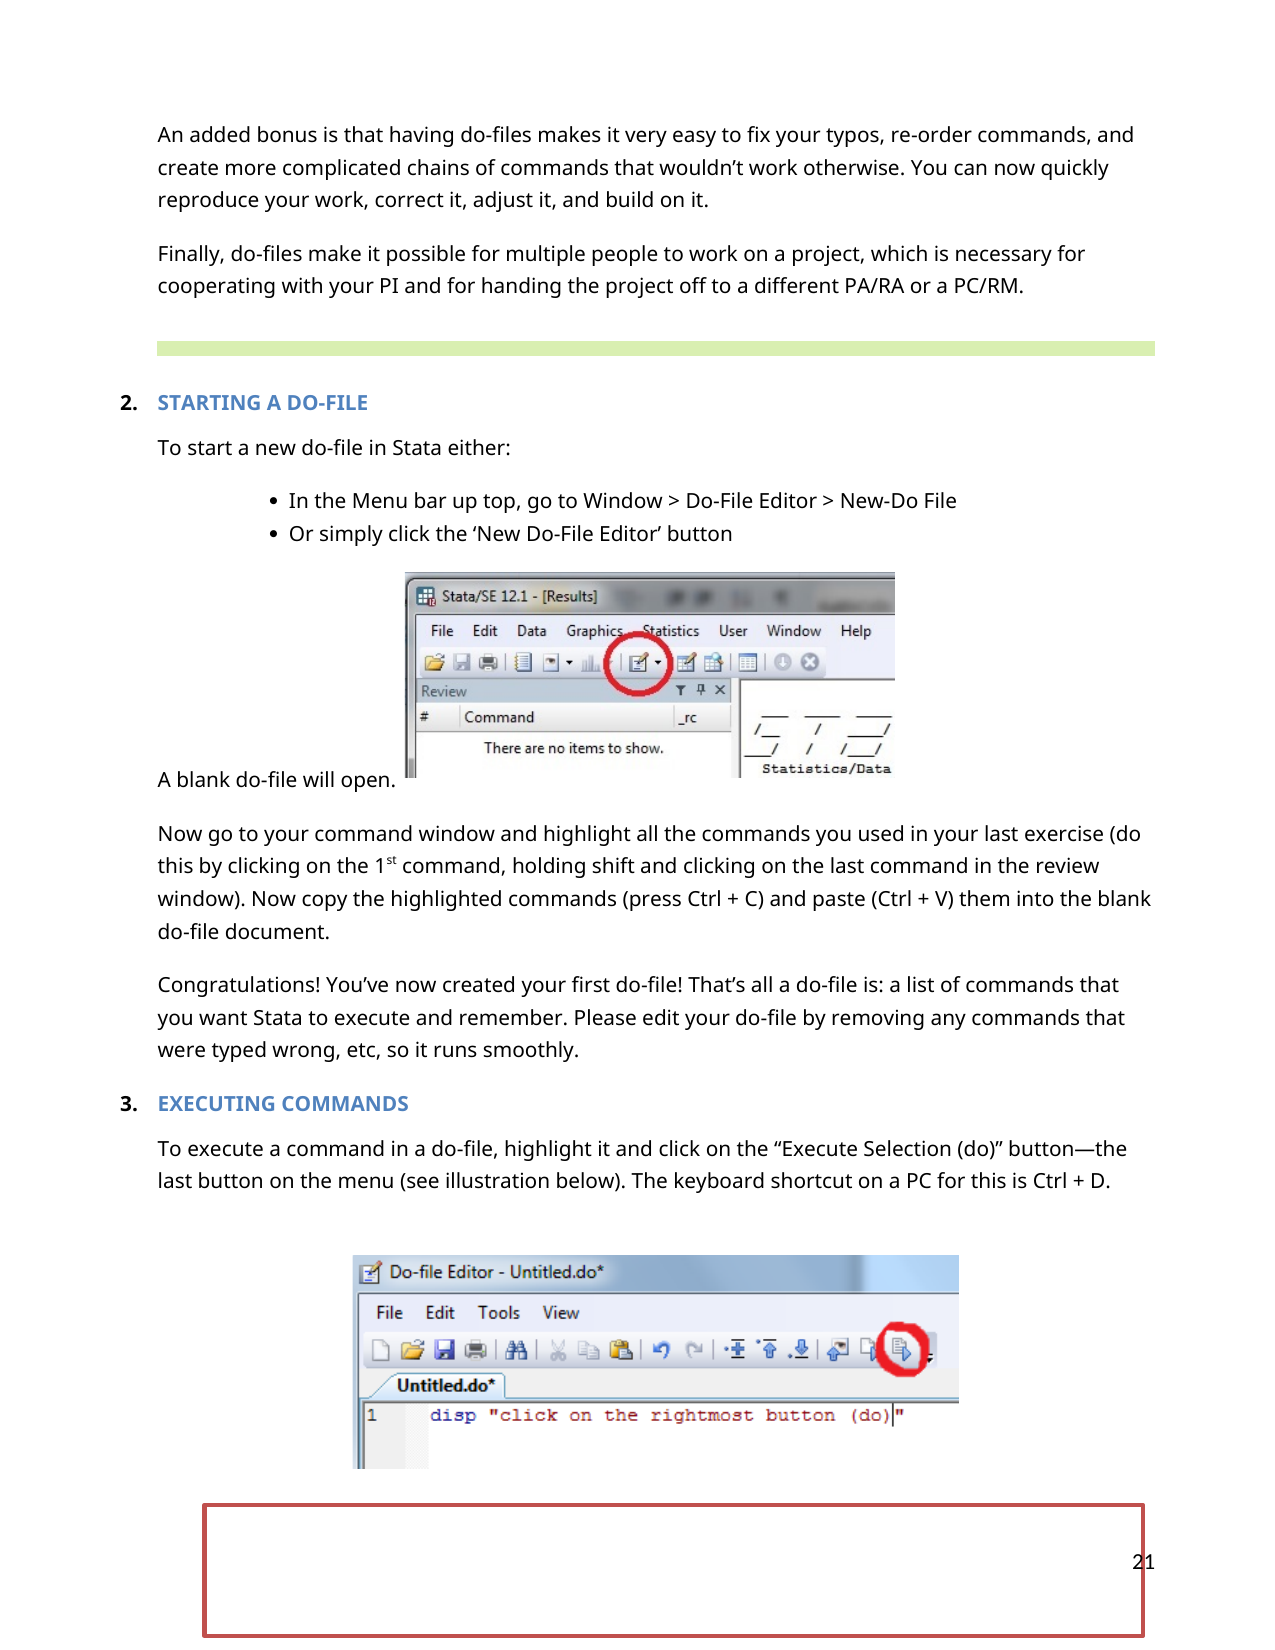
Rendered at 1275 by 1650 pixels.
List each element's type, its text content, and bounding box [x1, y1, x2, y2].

list EXECUTING COMMANDS [120, 1089, 1155, 1117]
list STARTING A DO-FILE [120, 388, 1155, 417]
text A blank do-file will open. [157, 766, 1155, 794]
text Congratulations! You’ve now created your first do-file! That’s all a do-file is: a list of commands that you want Stata to execute and remember. Please edit your do-file by removing any commands that were typed wrong, etc, so it runs smoothly. [157, 970, 1155, 1064]
text Finally, do-files make it possible for multiple people to work on a project, which is necessary for cooperating with your PI and for handing the project off to a different PA/RA or a PC/RM. [157, 239, 1155, 300]
text To execute a command in a do-file, highlight it and click on the “Execute Selection (do)” button—the last button on the menu (see illustration below). The keyboard shortcut on a PC for this is Ctrl + D. [157, 1134, 1155, 1195]
text Now go to your command window and highlight all the commands you used in your last exercise (do this by clicking on the 1st command, holding shift and clicking on the last command in the review window). Now copy the highlighted commands (press Ctrl + C) and paste (Ctrl + V) them into the blank do-file document. [157, 819, 1155, 945]
list In the Menu bar up top, go to Window > Do-File Editor > New-Do File [270, 487, 1155, 515]
text An added bonus is that having do-files makes it very easy to fix your typos, re-order commands, and create more complicated chains of commands that wouldn’t work otherwise. You can now quickly reproduce your work, correct it, adjust it, and build on it. [157, 120, 1155, 214]
picture [404, 572, 895, 766]
list Or simply click the ‘New Do-File Editor’ button [270, 519, 1155, 548]
text To start a new do-file in Stata either: [157, 433, 1155, 462]
picture [352, 1255, 959, 1469]
